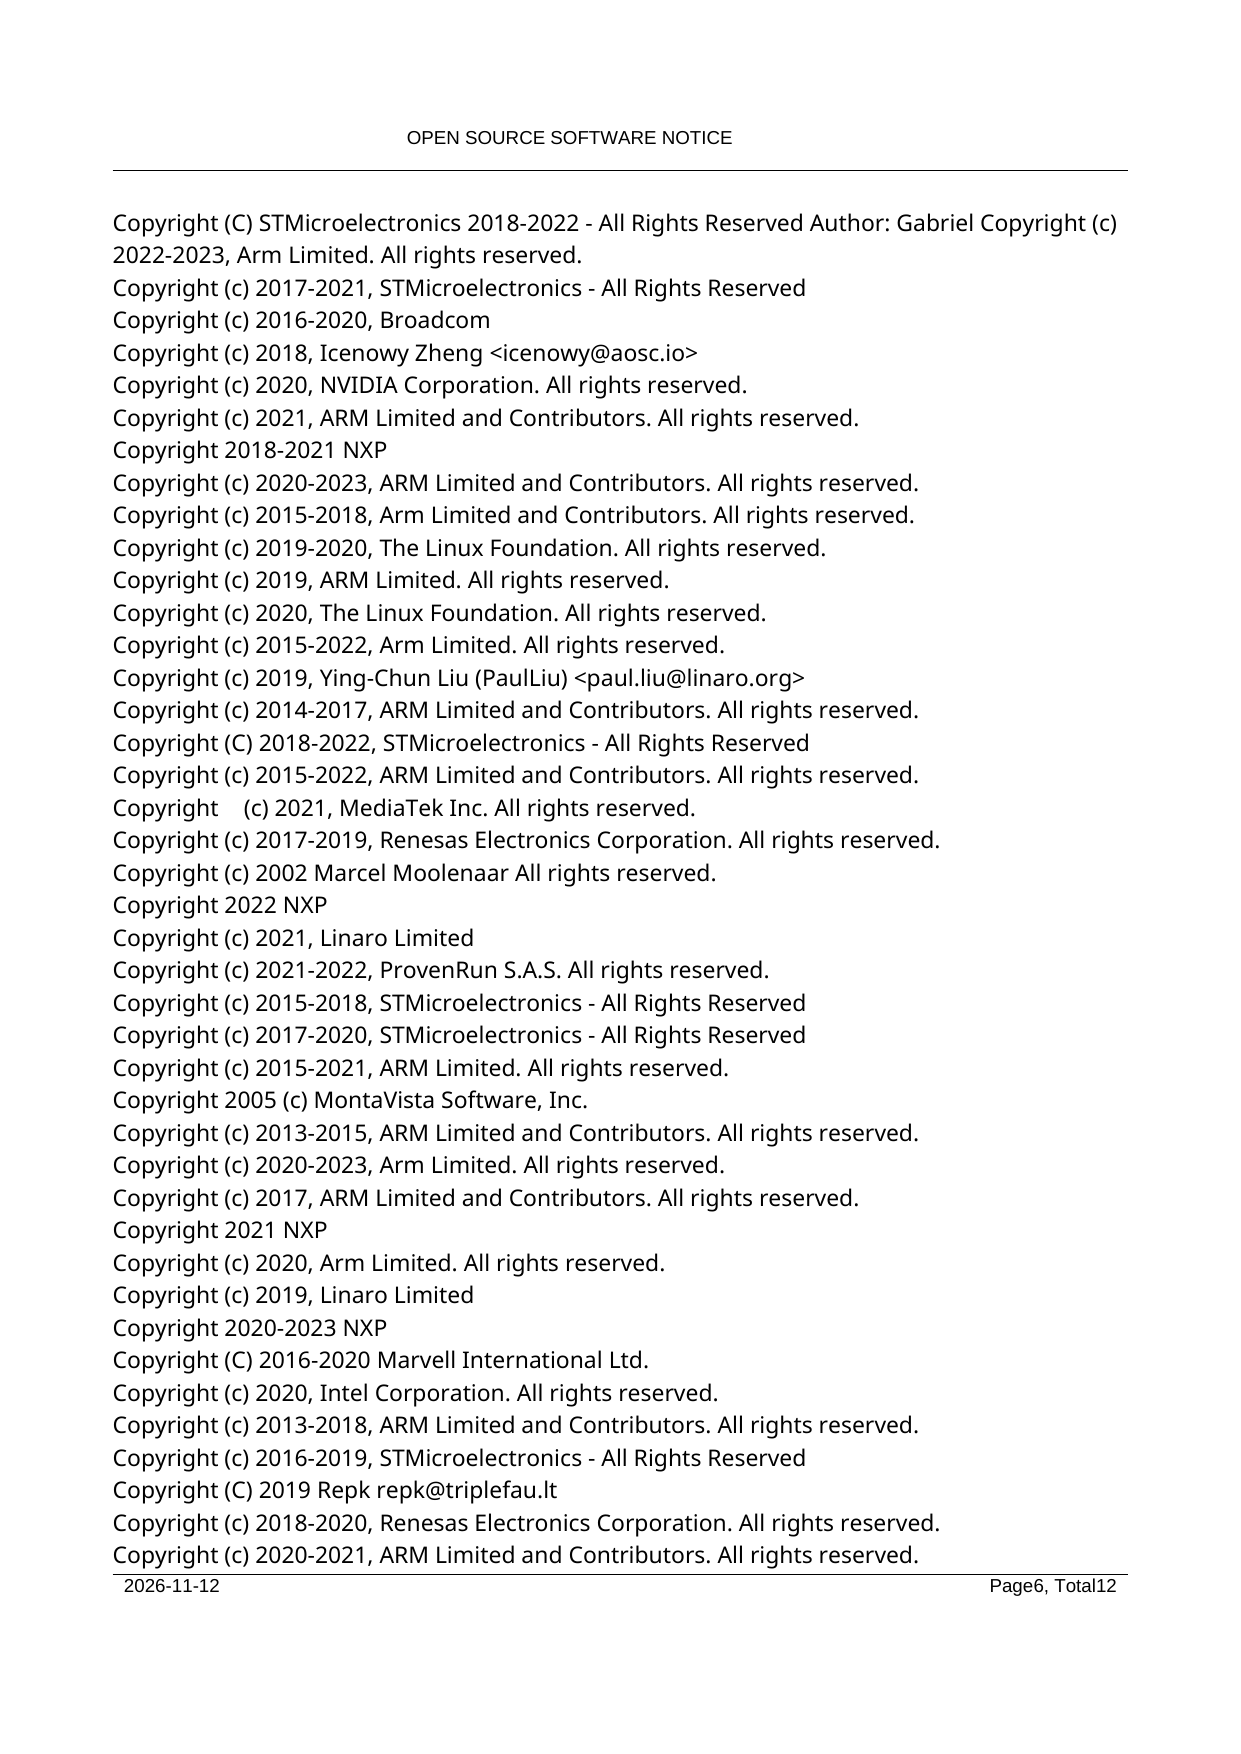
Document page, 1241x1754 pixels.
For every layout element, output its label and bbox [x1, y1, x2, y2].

text [112, 206, 1128, 1571]
